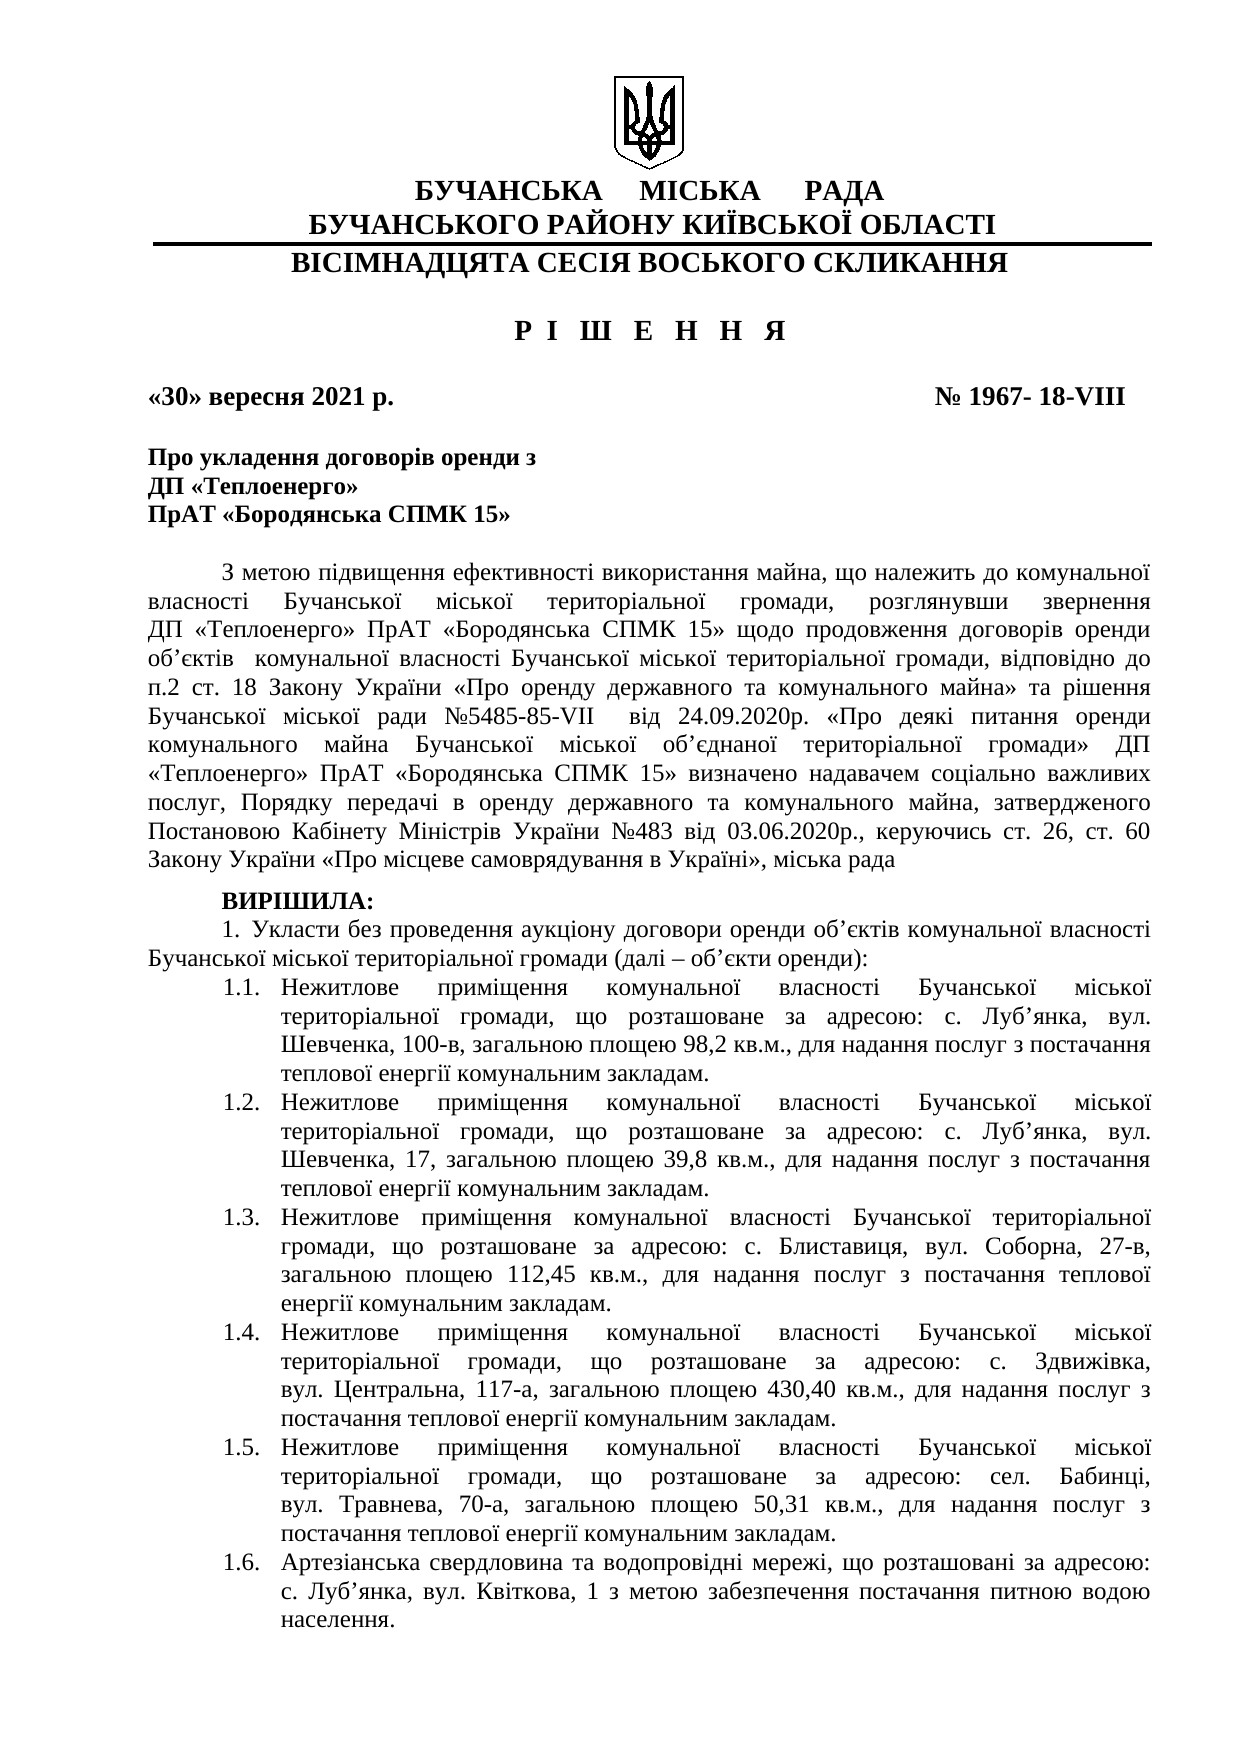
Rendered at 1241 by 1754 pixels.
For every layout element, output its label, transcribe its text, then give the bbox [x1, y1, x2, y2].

text ВІСІМНАДЦЯТА СЕСІЯ ВОСЬКОГО СКЛИКАННЯ [148, 246, 1152, 279]
list Нежитлове приміщення комунальної власності Бучанської міської територіальної громади, що розташоване за адресою: с. Луб’янка, вул. Шевченка, 17, загальною площею 39,8 кв.м., для надання послуг з постачання теплової енергії комунальним закладам. [223, 1087, 1152, 1202]
list Нежитлове приміщення комунальної власності Бучанської міської територіальної громади, що розташоване за адресою: с. Здвижівка, вул. Центральна, 117-а, загальною площею 430,40 кв.м., для надання послуг з постачання теплової енергії комунальним закладам. [223, 1317, 1152, 1432]
list Артезіанська свердловина та водопровідні мережі, що розташовані за адресою: с. Луб’янка, вул. Квіткова, 1 з метою забезпечення постачання питною водою населення. [223, 1547, 1152, 1633]
text БУЧАНСЬКА МІСЬКА РАДА [148, 173, 1152, 207]
text «30» вересня 2021 р. № 1967- 18-VIIІ [148, 380, 1152, 411]
text Р І Ш Е Н Н Я [148, 313, 1152, 346]
list Нежитлове приміщення комунальної власності Бучанської міської територіальної громади, що розташоване за адресою: сел. Бабинці, вул. Травнева, 70-а, загальною площею 50,31 кв.м., для надання послуг з постачання теплової енергії комунальним закладам. [223, 1432, 1152, 1547]
text ВИРІШИЛА: [148, 886, 1152, 914]
text БУЧАНСЬКОГО РАЙОНУ КИЇВСЬКОЇ ОБЛАСТІ [153, 207, 1152, 242]
list Укласти без проведення аукціону договори оренди об’єктів комунальної власності Бучанської міської територіальної громади (далі – об’єкти оренди): [148, 914, 1152, 972]
list Нежитлове приміщення комунальної власності Бучанської територіальної громади, що розташоване за адресою: с. Блиставиця, вул. Соборна, 27-в, загальною площею 112,45 кв.м., для надання послуг з постачання теплової енергії комунальним закладам. [223, 1202, 1152, 1317]
list Нежитлове приміщення комунальної власності Бучанської міської територіальної громади, що розташоване за адресою: с. Луб’янка, вул. Шевченка, 100-в, загальною площею 98,2 кв.м., для надання послуг з постачання теплової енергії комунальним закладам. [223, 972, 1152, 1087]
text Про укладення договорів оренди з ДП «Теплоенерго» ПрАТ «Бородянська СПМК 15» [148, 442, 579, 528]
text З метою підвищення ефективності використання майна, що належить до комунальної власності Бучанської міської територіальної громади, розглянувши звернення ДП «Теплоенерго» ПрАТ «Бородянська СПМК 15» щодо продовження договорів оренди об’єктів комунальної власності Бучанської міської територіальної громади, відповідно до п.2 ст. 18 Закону України «Про оренду державного та комунального майна» та рішення Бучанської міської ради №5485-85-VII від 24.09.2020р. «Про деякі питання оренди комунального майна Бучанської міської об’єднаної територіальної громади» ДП «Теплоенерго» ПрАТ «Бородянська СПМК 15» визначено надавачем соціально важливих послуг, Порядку передачі в оренду державного та комунального майна, затвердженого Постановою Кабінету Міністрів України №483 від 03.06.2020р., керуючись ст. 26, ст. 60 Закону України «Про місцеве самоврядування в Україні», міська рада [148, 557, 1152, 873]
